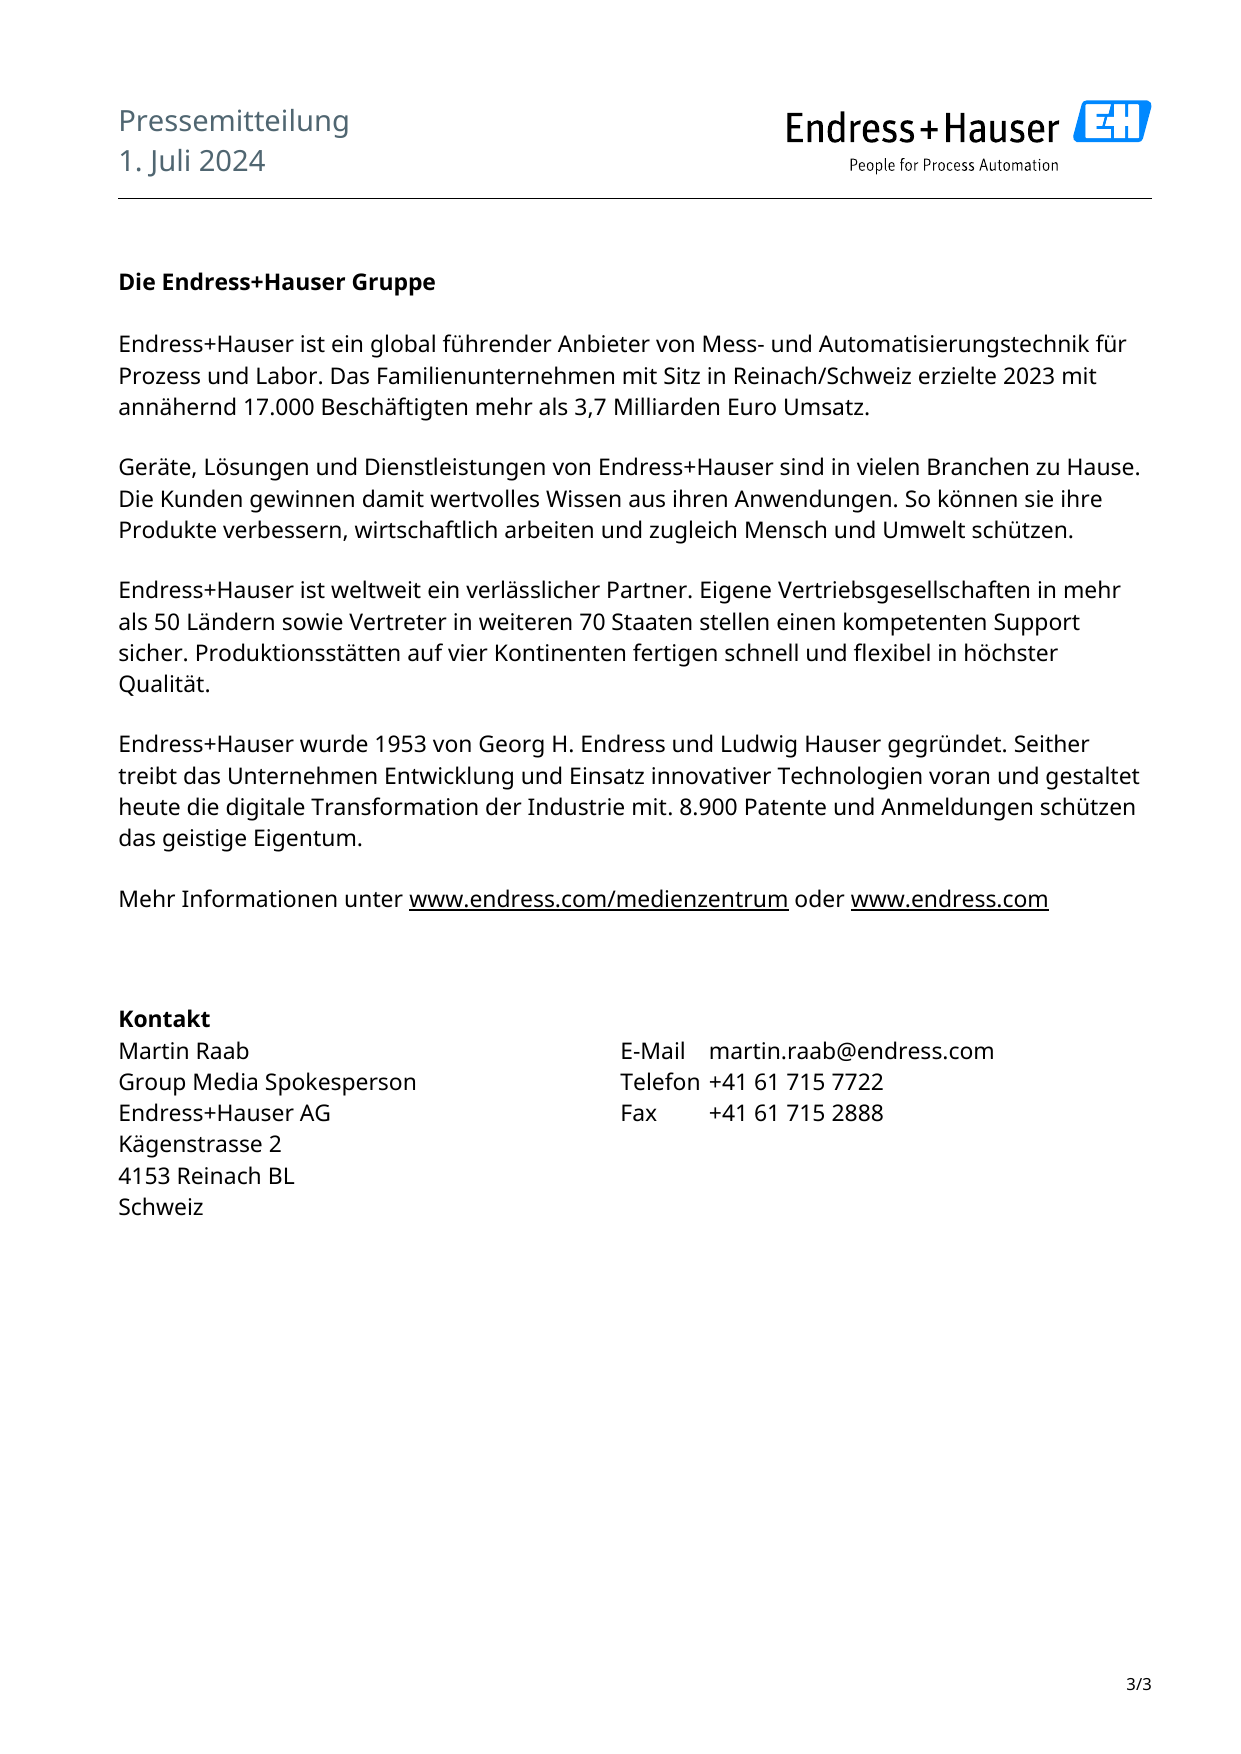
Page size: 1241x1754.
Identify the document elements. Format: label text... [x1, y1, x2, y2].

text Martin Raab E-Mail martin.raab@endress.com Group Media Spokesperson Telefon +41 61 715 7722 Endress+Hauser AG Fax +41 61 715 2888 Kägenstrasse 2 4153 Reinach BL Schweiz [118, 1034, 1152, 1222]
text Die Endress+Hauser Gruppe [118, 266, 1152, 328]
text Geräte, Lösungen und Dienstleistungen von Endress+Hauser sind in vielen Branchen zu Hause. Die Kunden gewinnen damit wertvolles Wissen aus ihren Anwendungen. So können sie ihre Produkte verbessern, wirtschaftlich arbeiten und zugleich Mensch und Umwelt schützen. [118, 451, 1152, 545]
text Endress+Hauser wurde 1953 von Georg H. Endress und Ludwig Hauser gegründet. Seither treibt das Unternehmen Entwicklung und Einsatz innovativer Technologien voran und gestaltet heute die digitale Transformation der Industrie mit. 8.900 Patente und Anmeldungen schützen das geistige Eigentum. [118, 728, 1152, 853]
text Endress+Hauser ist ein global führender Anbieter von Mess- und Automatisierungstechnik für Prozess und Labor. Das Familienunternehmen mit Sitz in Reinach/Schweiz erzielte 2023 mit annähernd 17.000 Beschäftigten mehr als 3,7 Milliarden Euro Umsatz. [118, 328, 1152, 422]
text Mehr Informationen unter www.endress.com/medienzentrum oder www.endress.com [118, 882, 1152, 914]
text Kontakt [118, 1003, 1152, 1034]
text Endress+Hauser ist weltweit ein verlässlicher Partner. Eigene Vertriebsgesellschaften in mehr als 50 Ländern sowie Vertreter in weiteren 70 Staaten stellen einen kompetenten Support sicher. Produktionsstätten auf vier Kontinenten fertigen schnell und flexibel in höchster Qualität. [118, 574, 1152, 699]
